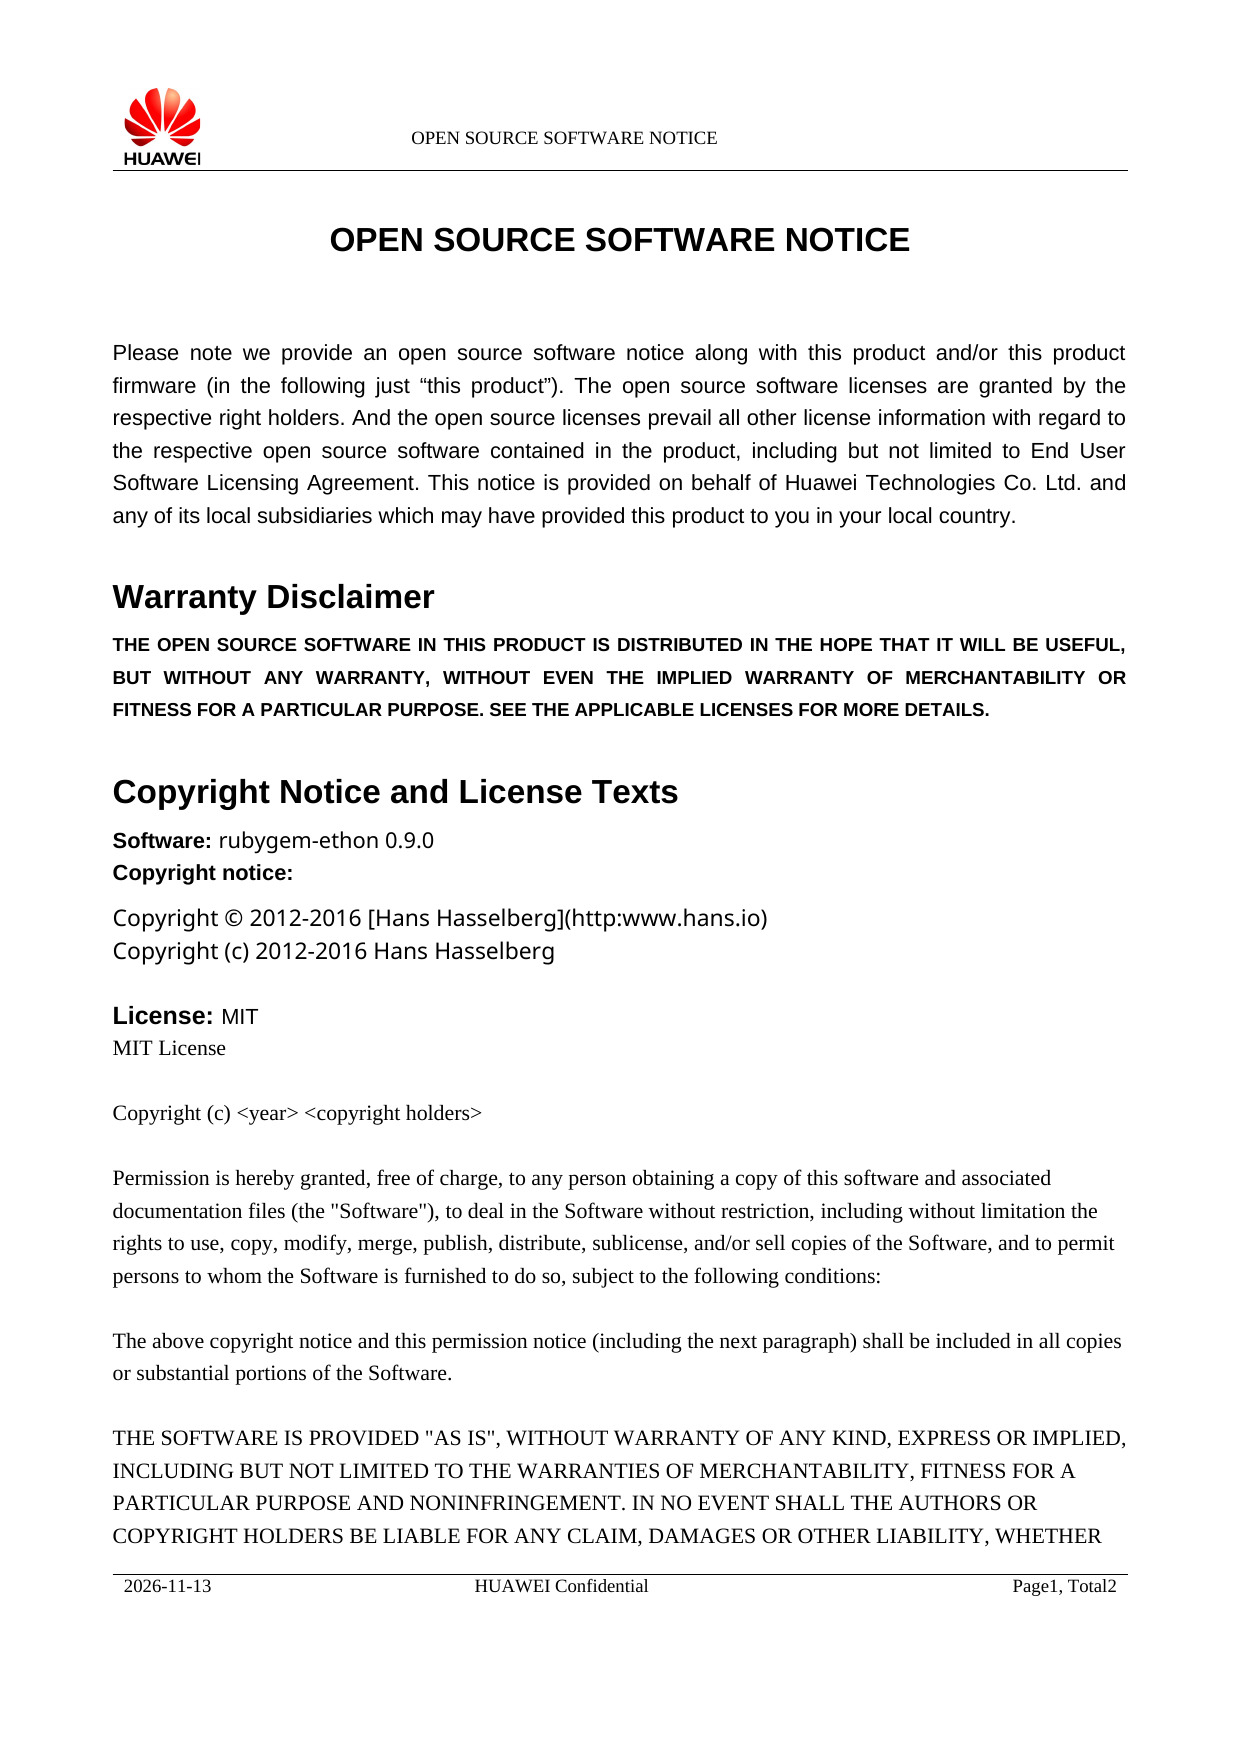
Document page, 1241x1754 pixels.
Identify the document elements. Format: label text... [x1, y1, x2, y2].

text The open source software in this product is distributed in the hope that it will be useful, but WITHOUT ANY WARRANTY, without even the implied warranty of MERCHANTABILITY or FITNESS FOR A PARTICULAR PURPOSE. See the applicable licenses for more details. [112, 629, 1128, 726]
text Copyright notice: [112, 856, 1128, 889]
text Copyright © 2012-2016 [Hans Hasselberg](http:www.hans.io) Copyright (c) 2012-2016 Hans Hasselberg [112, 901, 1128, 999]
text License: MIT [112, 999, 1128, 1031]
picture [124, 88, 201, 165]
text OPEN SOURCE SOFTWARE NOTICE [112, 206, 1128, 271]
text Warranty Disclaimer [112, 564, 1128, 629]
title Software: rubygem-ethon 0.9.0 [112, 824, 1128, 856]
text Copyright Notice and License Texts [112, 759, 1128, 824]
text Please note we provide an open source software notice along with this product and/or this product firmware (in the following just “this product”). The open source software licenses are granted by the respective right holders. And the open source licenses prevail all other license information with regard to the respective open source software contained in the product, including but not limited to End User Software Licensing Agreement. This notice is provided on behalf of Huawei Technologies Co. Ltd. and any of its local subsidiaries which may have provided this product to you in your local country. [112, 336, 1128, 531]
